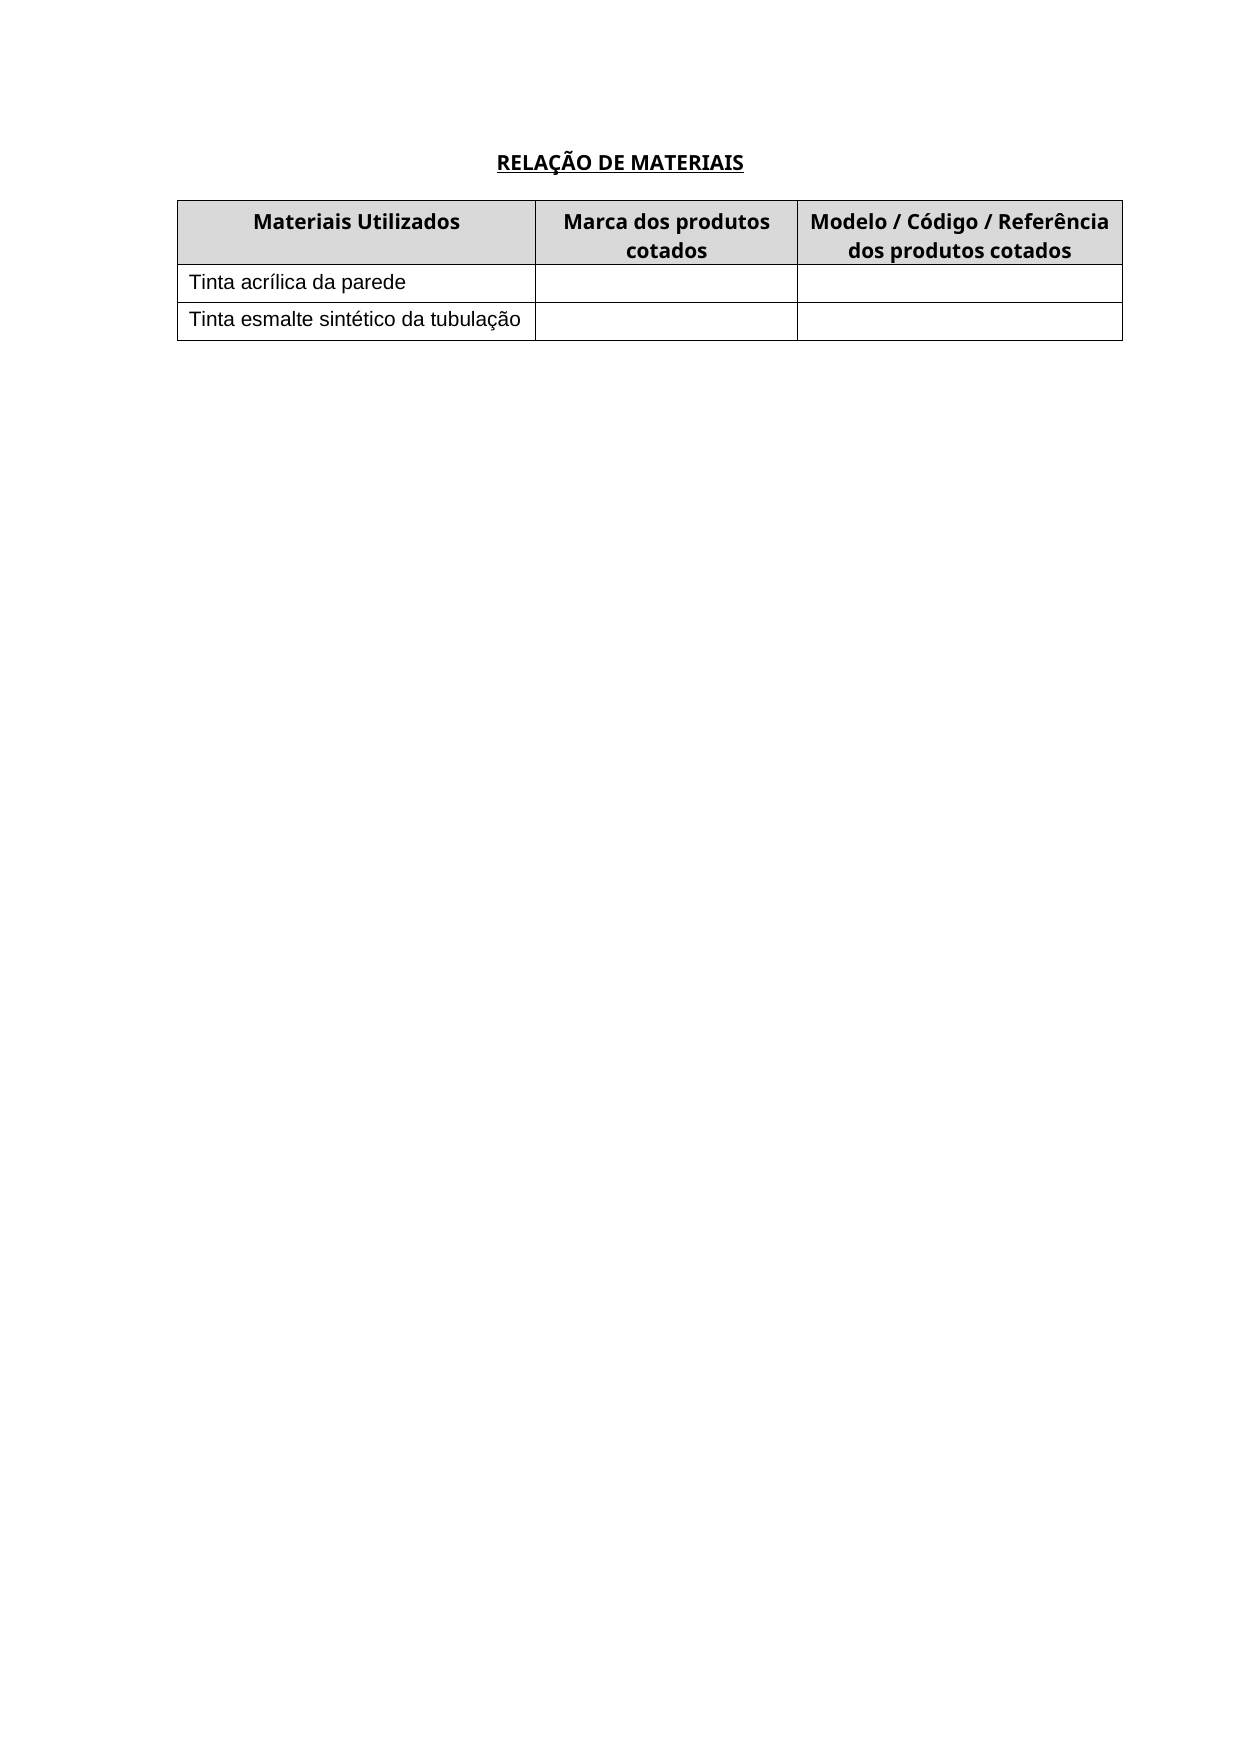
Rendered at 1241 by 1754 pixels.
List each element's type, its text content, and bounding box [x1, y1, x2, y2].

table_cell [536, 265, 797, 302]
table_header Modelo / Código / Referência dos produtos cotados [798, 201, 1122, 264]
table_header Materiais Utilizados [178, 201, 535, 264]
table_header Marca dos produtos cotados [536, 201, 797, 264]
table_cell Tinta esmalte sintético da tubulação [178, 303, 535, 340]
table_cell [798, 303, 1122, 340]
table_cell [536, 303, 797, 340]
table_cell Tinta acrílica da parede [178, 265, 535, 302]
text RELAÇÃO DE MATERIAIS [177, 148, 1063, 176]
table_cell [798, 265, 1122, 302]
